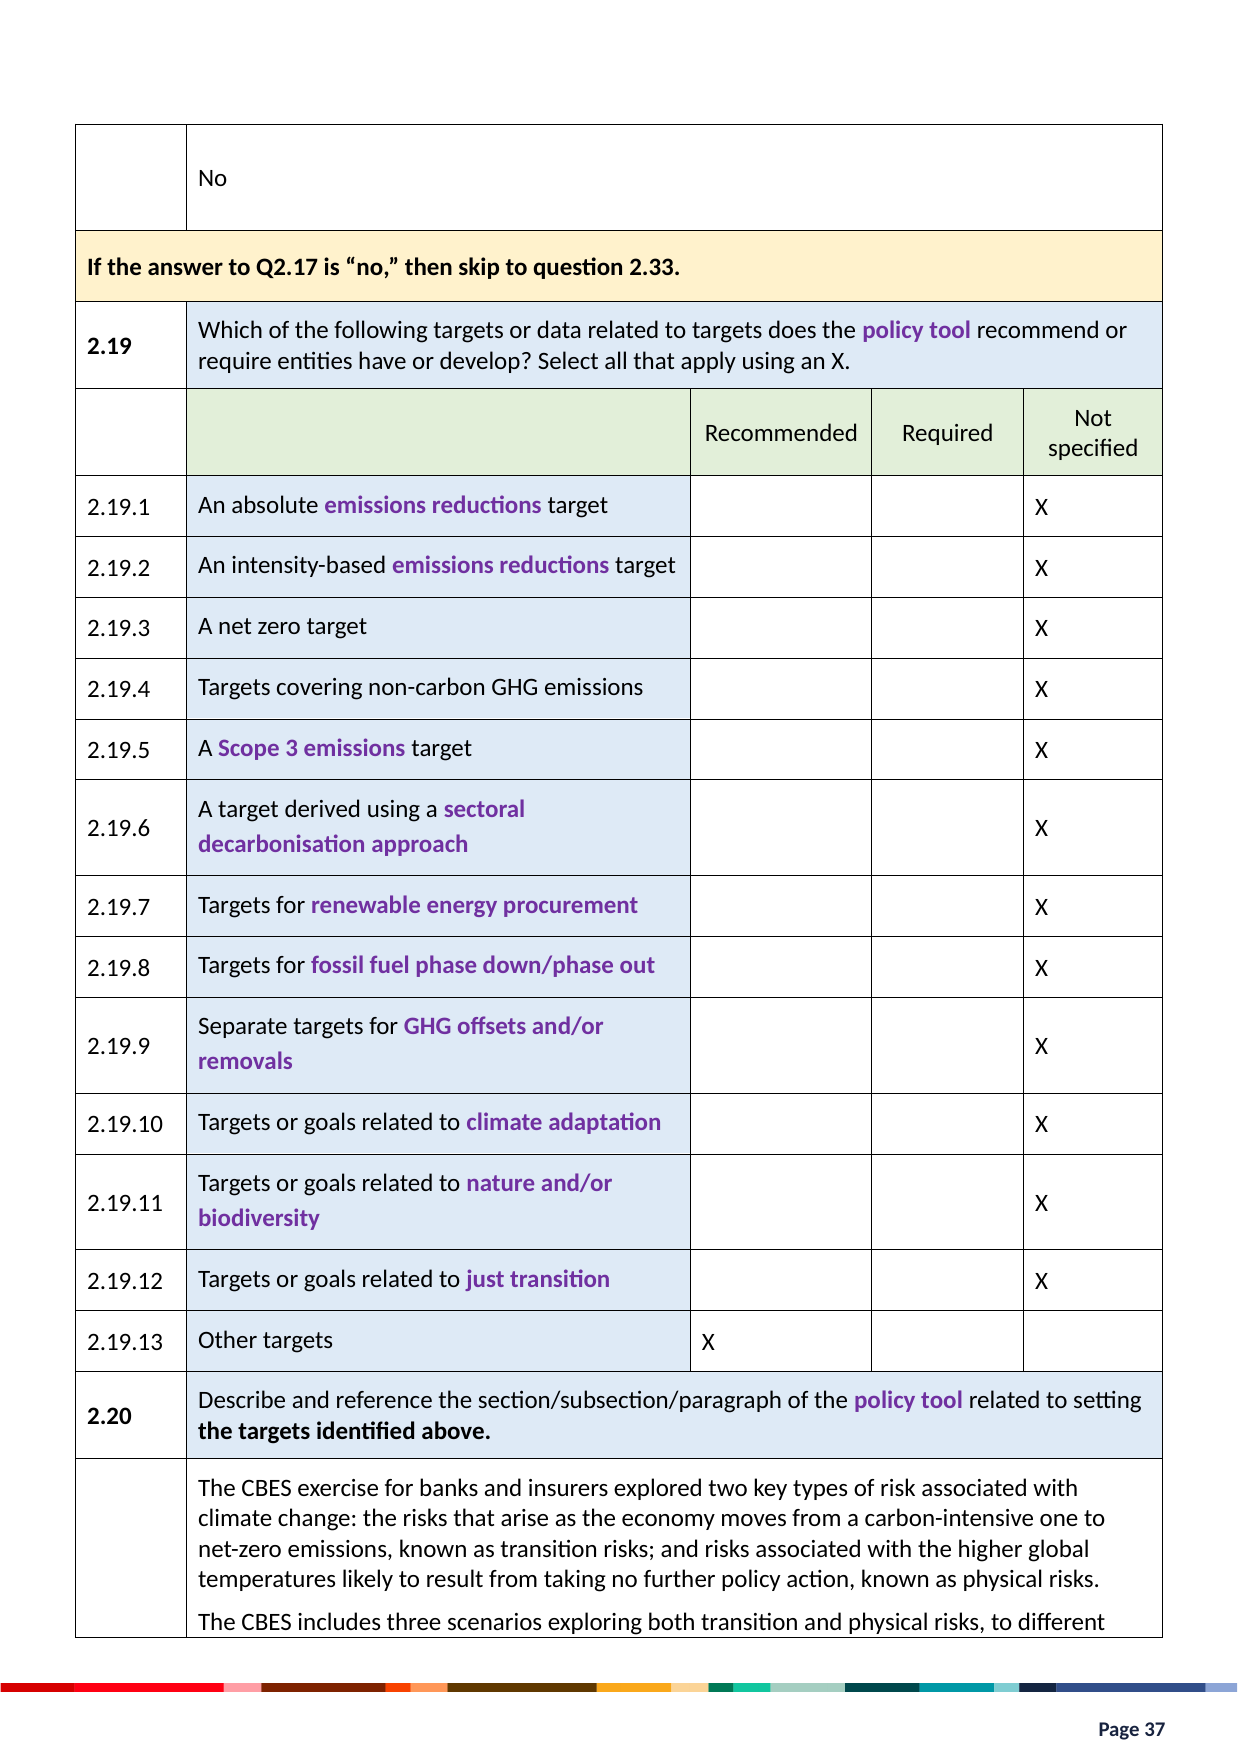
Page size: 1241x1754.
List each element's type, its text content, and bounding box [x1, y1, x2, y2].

table_cell [691, 720, 871, 779]
table_cell Targets for fossil fuel phase down/phase out [187, 937, 690, 997]
table_cell 2.19 [76, 302, 186, 388]
table_cell [872, 598, 1023, 658]
table_cell 2.20 [76, 1372, 186, 1458]
table_cell X [1024, 937, 1162, 997]
table_cell A net zero target [187, 598, 690, 658]
table_cell [872, 780, 1023, 875]
table_cell Recommended [691, 389, 871, 475]
table_cell Other targets [187, 1311, 690, 1371]
table_cell Targets or goals related to nature and/or biodiversity [187, 1155, 690, 1249]
table_cell 2.19.8 [76, 937, 186, 997]
table_cell 2.19.10 [76, 1094, 186, 1153]
table_cell [1024, 1311, 1162, 1371]
table_cell An absolute emissions reductions target [187, 476, 690, 536]
table_cell Targets or goals related to climate adaptation [187, 1094, 690, 1153]
table_cell A Scope 3 emissions target [187, 720, 690, 779]
table_cell [691, 876, 871, 936]
table_cell 2.19.3 [76, 598, 186, 658]
table_cell If the answer to Q2.17 is “no,” then skip to question 2.33. [76, 231, 1162, 301]
table_cell Which of the following targets or data related to targets does the policy tool recommend or require entities have or develop? Select all that apply using an X. [187, 302, 1162, 388]
table_cell [691, 1250, 871, 1310]
table_cell 2.19.12 [76, 1250, 186, 1310]
table_cell [76, 125, 186, 230]
table_cell Targets covering non-carbon GHG emissions [187, 659, 690, 718]
table_cell [691, 598, 871, 658]
table_cell [187, 389, 690, 475]
table_cell [872, 476, 1023, 536]
table_cell [872, 537, 1023, 597]
table_cell [691, 937, 871, 997]
table_cell X [1024, 598, 1162, 658]
table_cell [691, 659, 871, 718]
table_cell An intensity-based emissions reductions target [187, 537, 690, 597]
table_cell 2.19.7 [76, 876, 186, 936]
picture [0, 1683, 1236, 1692]
table_cell [691, 537, 871, 597]
table_cell Separate targets for GHG offsets and/or removals [187, 998, 690, 1093]
table_cell [76, 1459, 186, 1637]
table_cell 2.19.5 [76, 720, 186, 779]
table_cell [872, 720, 1023, 779]
table_cell [872, 1311, 1023, 1371]
table_cell X [691, 1311, 871, 1371]
table_cell X [1024, 1155, 1162, 1249]
table_cell X [1024, 476, 1162, 536]
table_cell [691, 1155, 871, 1249]
table_cell X [1024, 998, 1162, 1093]
table_cell 2.19.13 [76, 1311, 186, 1371]
table_cell 2.19.11 [76, 1155, 186, 1249]
table_cell 2.19.6 [76, 780, 186, 875]
table_cell No [187, 125, 1162, 230]
table_cell X [1024, 1094, 1162, 1153]
table_cell Describe and reference the section/subsection/paragraph of the policy tool related to setting the targets identified above. [187, 1372, 1162, 1458]
table_cell [872, 659, 1023, 718]
table_cell X [1024, 780, 1162, 875]
table_cell [872, 998, 1023, 1093]
table_cell 2.19.1 [76, 476, 186, 536]
table_cell 2.19.4 [76, 659, 186, 718]
table_cell Not specified [1024, 389, 1162, 475]
table_cell X [1024, 537, 1162, 597]
table_cell 2.19.9 [76, 998, 186, 1093]
table_cell [872, 937, 1023, 997]
table_cell X [1024, 720, 1162, 779]
table_cell [691, 476, 871, 536]
table_cell 2.19.2 [76, 537, 186, 597]
table_cell [872, 1250, 1023, 1310]
table_cell X [1024, 1250, 1162, 1310]
table_cell [76, 389, 186, 475]
table_cell [691, 780, 871, 875]
table_cell X [1024, 876, 1162, 936]
table_cell Required [872, 389, 1023, 475]
table_cell [691, 1094, 871, 1153]
table_cell A target derived using a sectoral decarbonisation approach [187, 780, 690, 875]
table_cell Targets for renewable energy procurement [187, 876, 690, 936]
table_cell X [1024, 659, 1162, 718]
table_cell [872, 1094, 1023, 1153]
table_cell [872, 876, 1023, 936]
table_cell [187, 1459, 1162, 1637]
table_cell [691, 998, 871, 1093]
table_cell [872, 1155, 1023, 1249]
table_cell Targets or goals related to just transition [187, 1250, 690, 1310]
